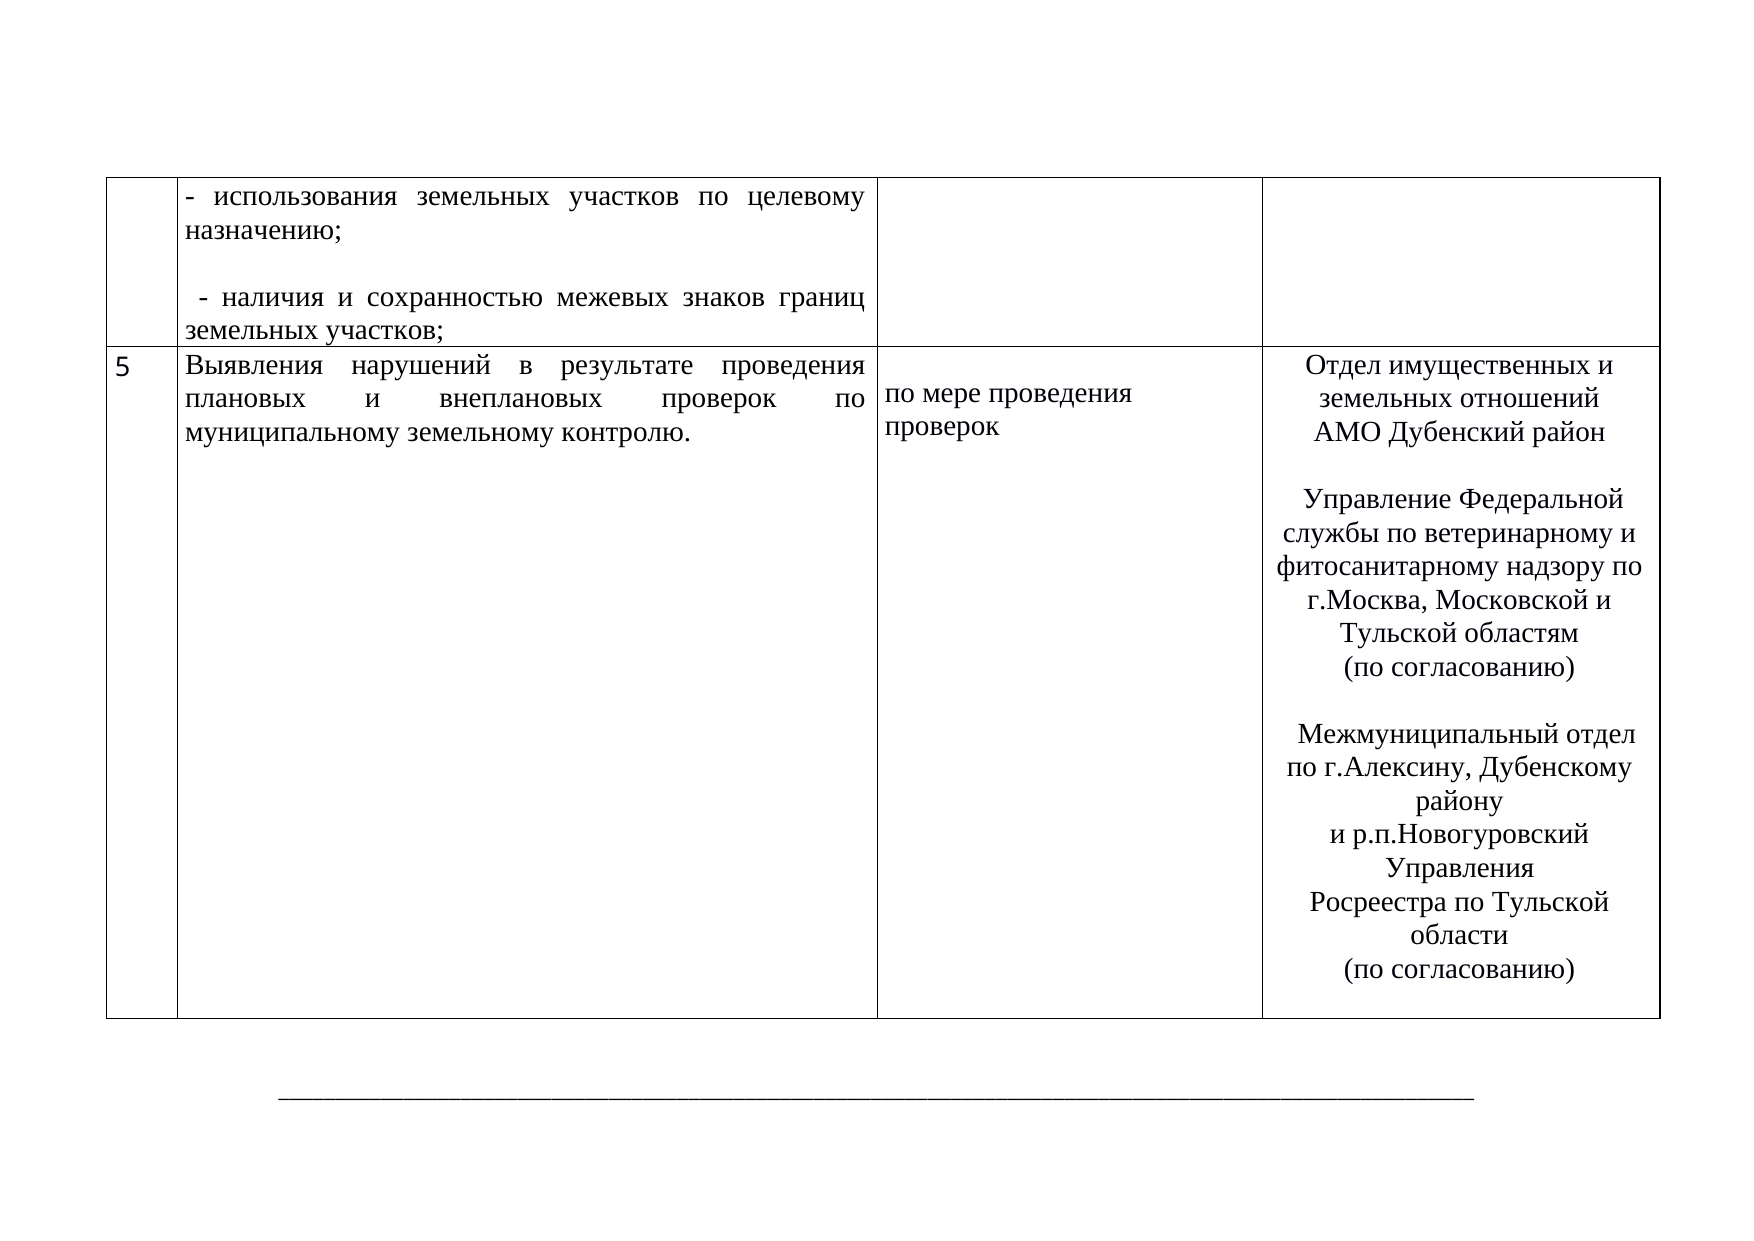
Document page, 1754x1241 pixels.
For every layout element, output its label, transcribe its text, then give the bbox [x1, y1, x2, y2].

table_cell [878, 178, 1262, 346]
table_cell по мере проведения проверок [878, 347, 1262, 1018]
table_cell 5 [107, 347, 177, 1018]
text _________________________________________________________________________________________________________ [118, 1075, 1636, 1103]
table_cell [1263, 178, 1659, 346]
table_cell 4 [107, 178, 177, 346]
table_cell Выявления нарушений в результате проведения плановых и внеплановых проверок по муниципальному земельному контролю. [178, 347, 877, 1018]
table_cell Отдел имущественных и земельных отношений АМО Дубенский район Управление Федеральной службы по ветеринарному и фитосанитарному надзору по г.Москва, Московской и Тульской областям (по согласованию) Межмуниципальный отдел по г.Алексину, Дубенскому району и р.п.Новогуровский Управления Росреестра по Тульской области (по согласованию) [1263, 347, 1659, 1018]
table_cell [178, 178, 877, 346]
